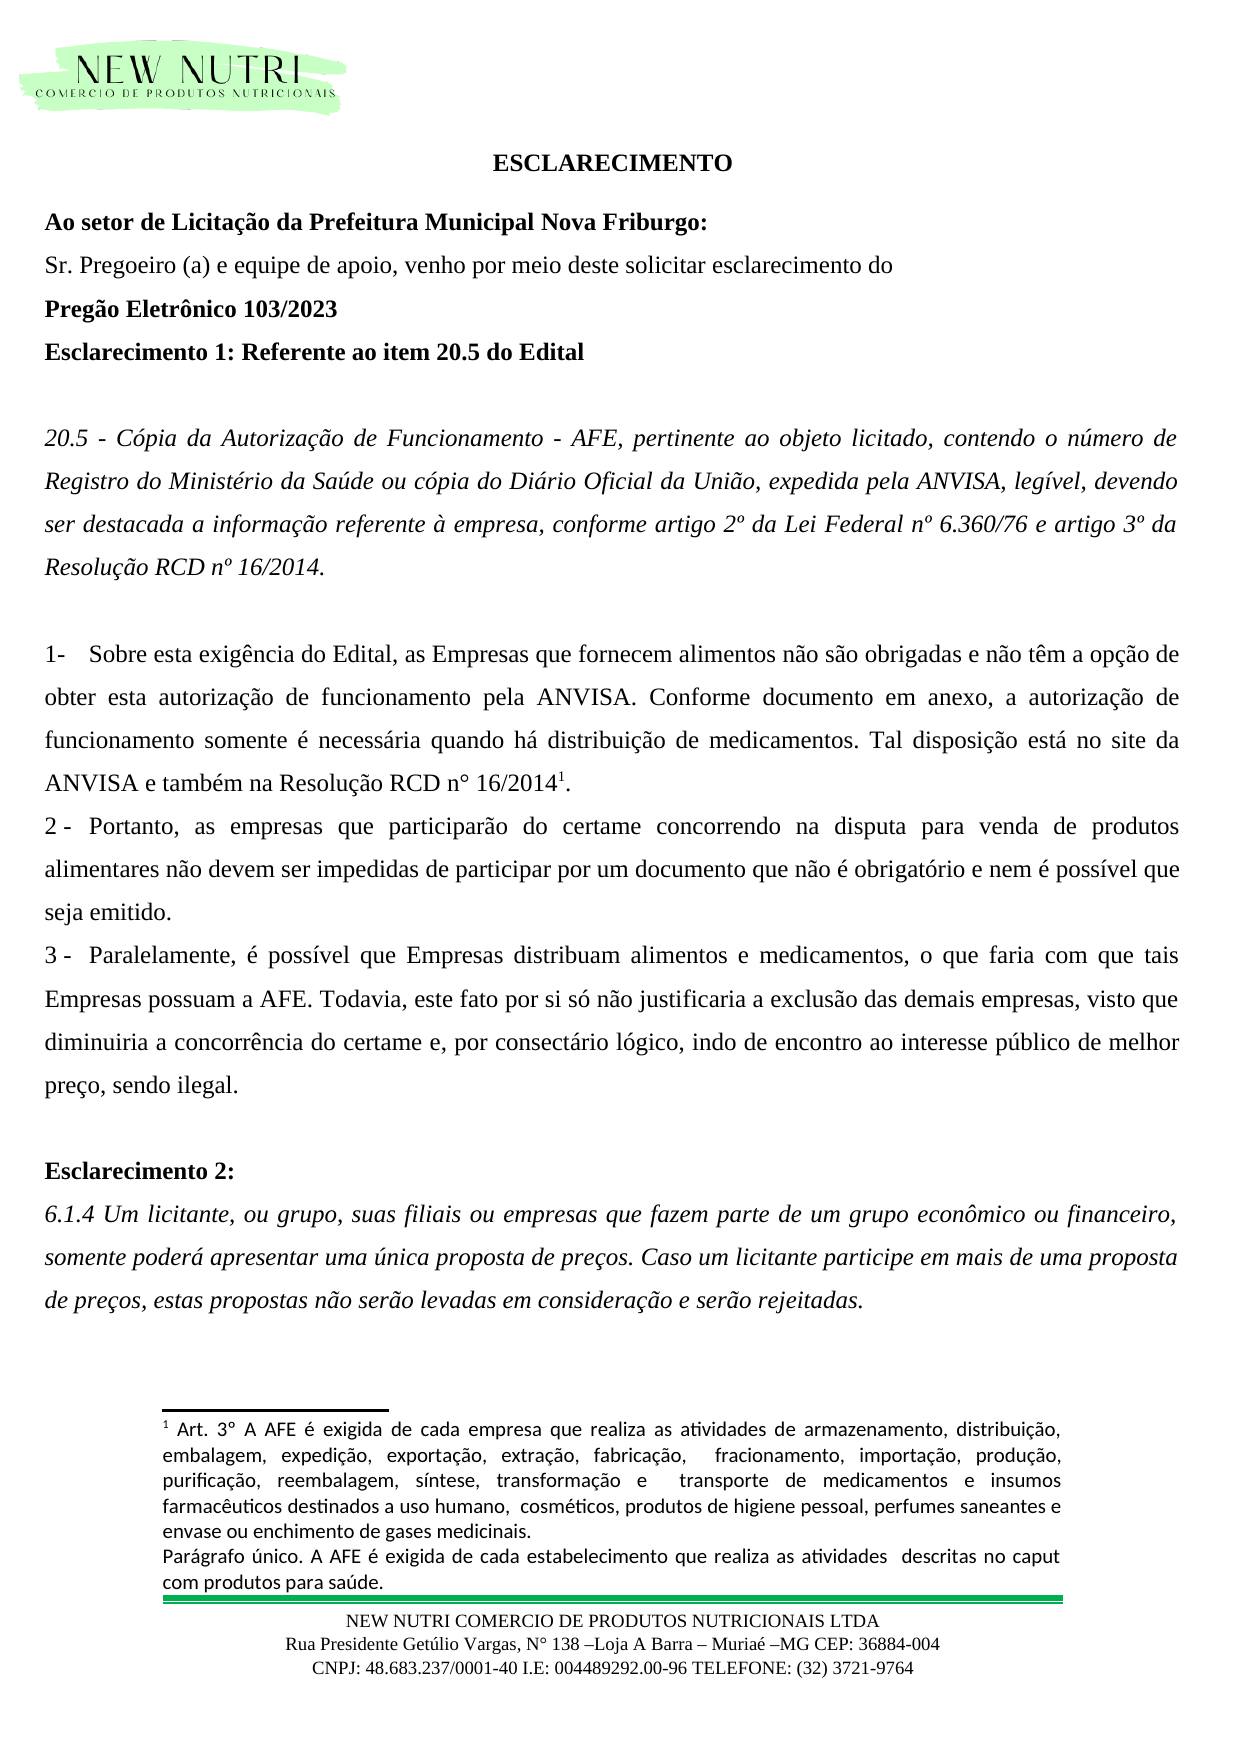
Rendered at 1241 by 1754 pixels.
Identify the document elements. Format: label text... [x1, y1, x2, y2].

text 6.1.4 Um licitante, ou grupo, suas filiais ou empresas que fazem parte de um grupo econômico ou financeiro, somente poderá apresentar uma única proposta de preços. Caso um licitante participe em mais de uma proposta de preços, estas propostas não serão levadas em consideração e serão rejeitadas. [44, 1199, 1181, 1314]
text Esclarecimento 2: [44, 1156, 1181, 1185]
text Esclarecimento 1: Referente ao item 20.5 do Edital [44, 337, 1181, 366]
text ESCLARECIMENTO [44, 148, 1181, 176]
text 20.5 - Cópia da Autorização de Funcionamento - AFE, pertinente ao objeto licitado, contendo o número de Registro do Ministério da Saúde ou cópia do Diário Oficial da União, expedida pela ANVISA, legível, devendo ser destacada a informação referente à empresa, conforme artigo 2º da Lei Federal nº 6.360/76 e artigo 3º da Resolução RCD nº 16/2014. [44, 423, 1181, 581]
text Ao setor de Licitação da Prefeitura Municipal Nova Friburgo: [44, 207, 1181, 236]
text 3 - Paralelamente, é possível que Empresas distribuam alimentos e medicamentos, o que faria com que tais Empresas possuam a AFE. Todavia, este fato por si só não justificaria a exclusão das demais empresas, visto que diminuiria a concorrência do certame e, por consectário lógico, indo de encontro ao interesse público de melhor preço, sendo ilegal. [44, 941, 1181, 1099]
text Pregão Eletrônico 103/2023 [44, 294, 1181, 322]
text 2 - Portanto, as empresas que participarão do certame concorrendo na disputa para venda de produtos alimentares não devem ser impedidas de participar por um documento que não é obrigatório e nem é possível que seja emitido. [44, 811, 1181, 926]
text 1- Sobre esta exigência do Edital, as Empresas que fornecem alimentos não são obrigadas e não têm a opção de obter esta autorização de funcionamento pela ANVISA. Conforme documento em anexo, a autorização de funcionamento somente é necessária quando há distribuição de medicamentos. Tal disposição está no site da ANVISA e também na Resolução RCD n° 16/2014. [44, 639, 1181, 797]
picture [12, 24, 347, 126]
text Sr. Pregoeiro (a) e equipe de apoio, venho por meio deste solicitar esclarecimento do [44, 251, 1181, 279]
